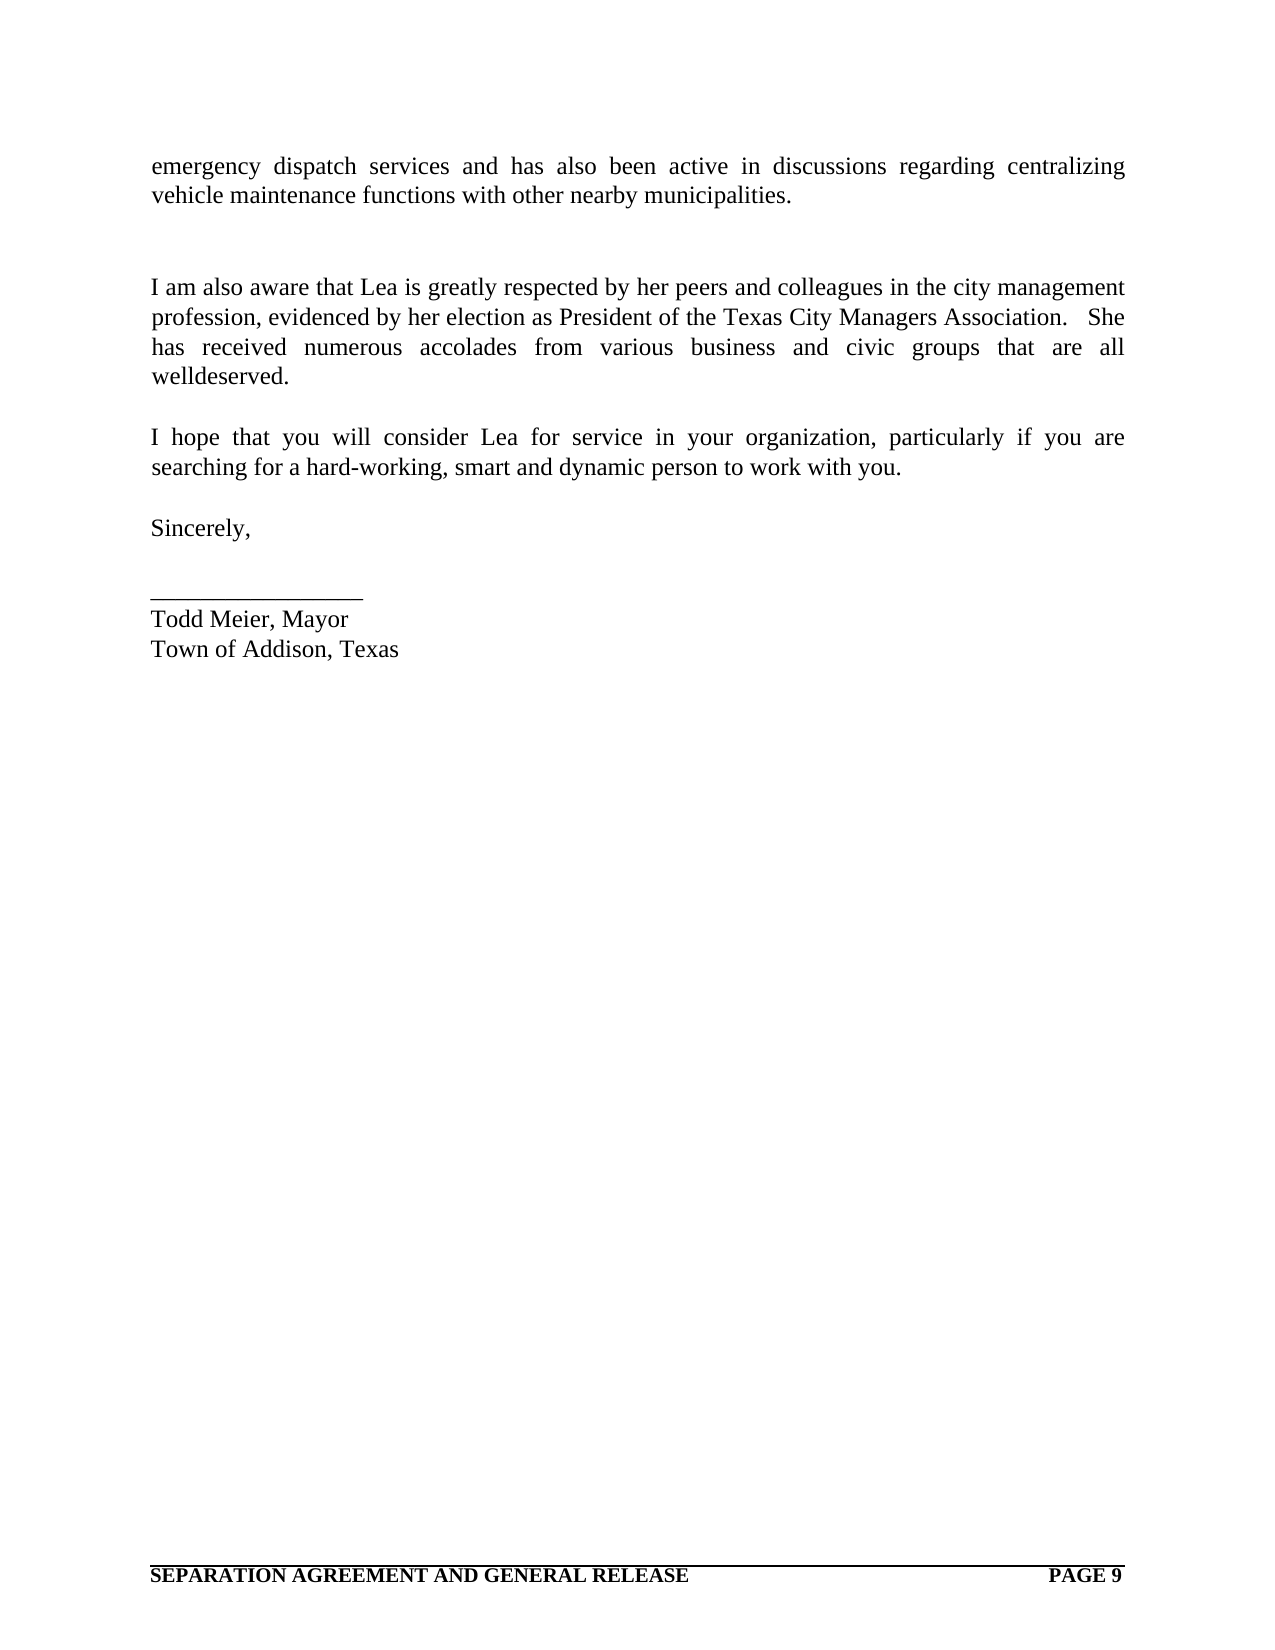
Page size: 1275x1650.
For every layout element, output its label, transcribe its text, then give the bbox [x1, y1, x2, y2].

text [150, 151, 1126, 209]
text _________________ [150, 574, 1126, 603]
text Town of Addison, Texas [150, 634, 1126, 663]
text Todd Meier, Mayor [150, 604, 1126, 633]
text Sincerely, [150, 513, 1126, 542]
text I am also aware that Lea is greatly respected by her peers and colleagues in the city management profession, evidenced by her election as President of the Texas City Managers Association. She has received numerous accolades from various business and civic groups that are all welldeserved. [150, 272, 1126, 390]
text I hope that you will consider Lea for service in your organization, particularly if you are searching for a hard-working, smart and dynamic person to work with you. [150, 422, 1126, 481]
